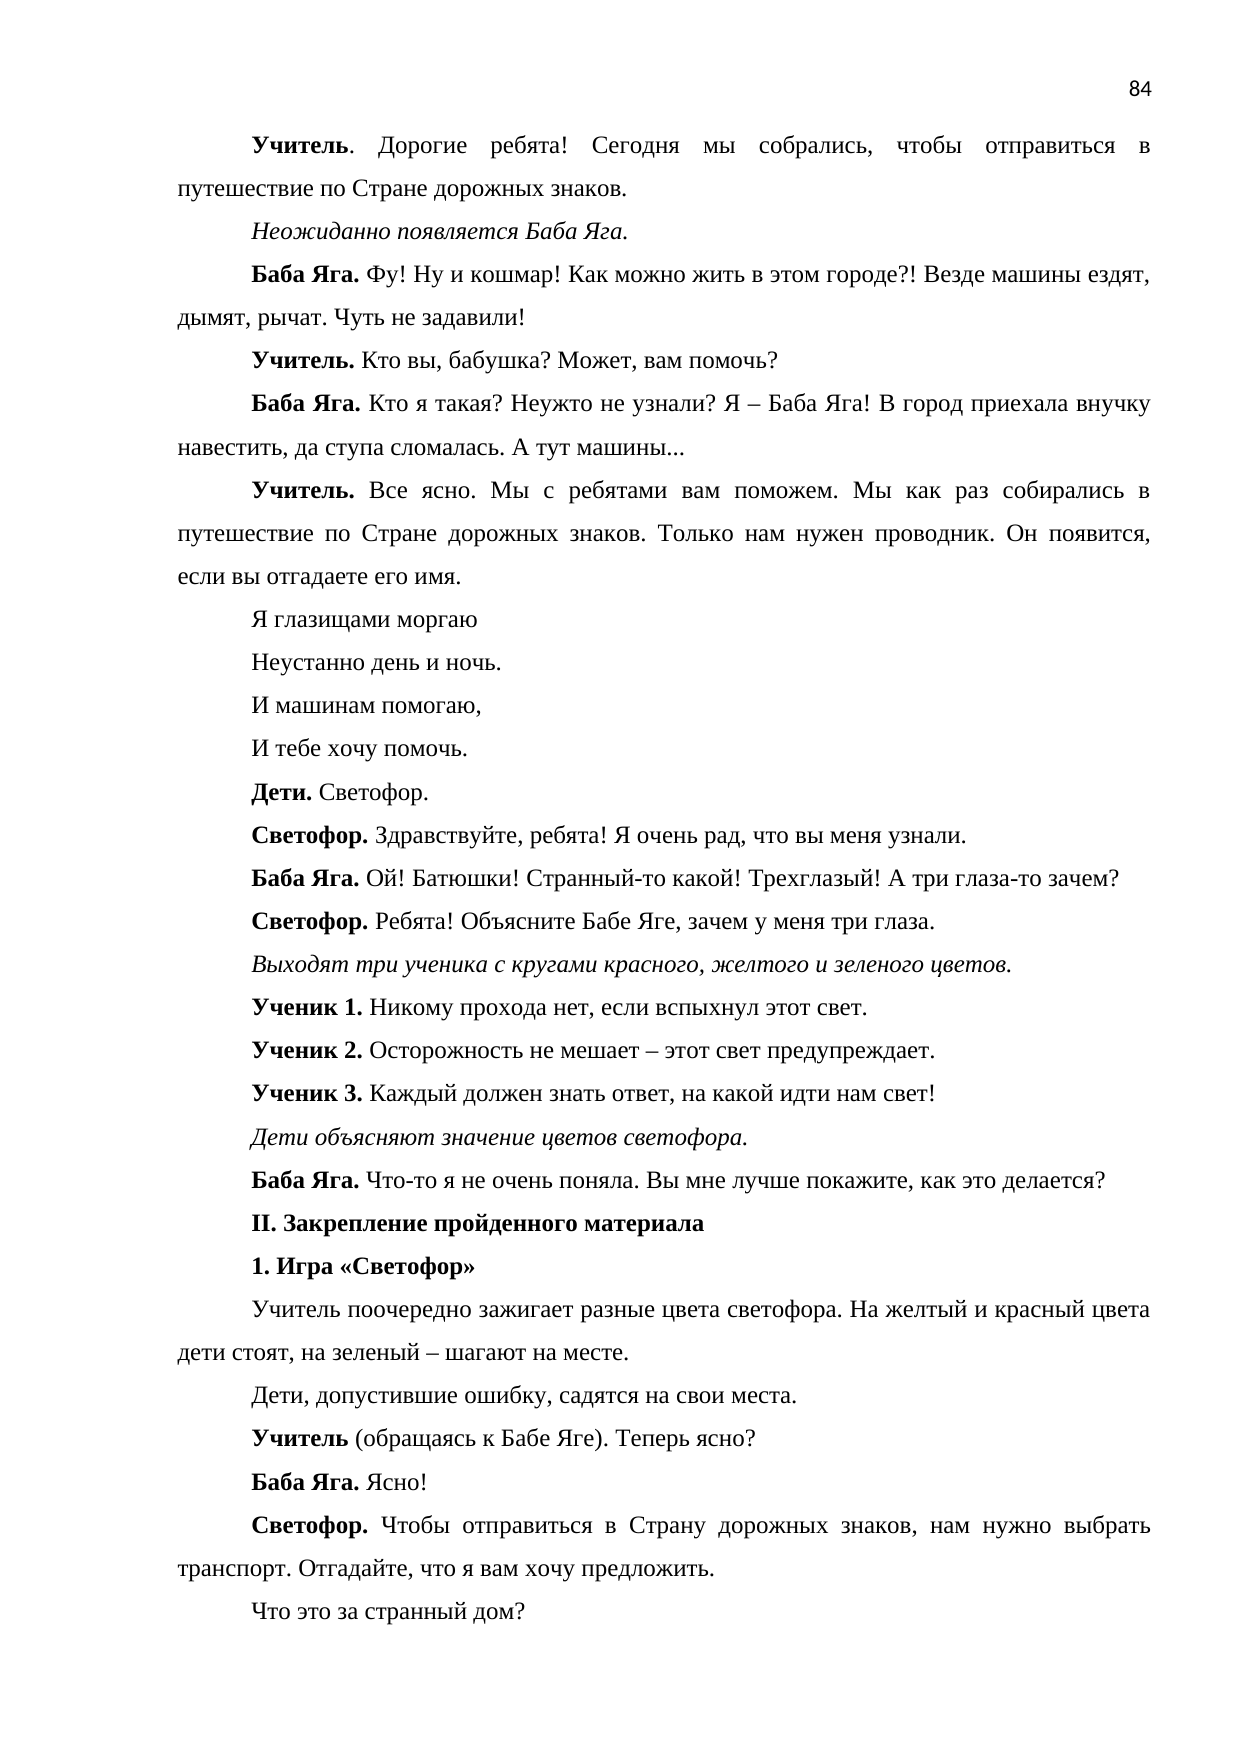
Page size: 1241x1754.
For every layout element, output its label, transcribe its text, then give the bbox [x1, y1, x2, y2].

text Учитель. Дорогие ребята! Сегодня мы собрались, чтобы отправиться в путешествие по Стране дорожных знаков. [177, 130, 1152, 202]
text Учитель. Кто вы, бабушка? Может, вам помочь? [177, 345, 1152, 374]
text Ученик 3. Каждый должен знать ответ, на какой идти нам свет! [177, 1078, 1152, 1107]
text Учитель поочередно зажигает разные цвета светофора. На желтый и красный цвета дети стоят, на зеленый – шагают на месте. [177, 1294, 1152, 1366]
text Учитель. Все ясно. Мы с ребятами вам поможем. Мы как раз собирались в путешествие по Стране дорожных знаков. Только нам нужен проводник. Он появится, если вы отгадаете его имя. [177, 475, 1152, 590]
text Учитель (обращаясь к Бабе Яге). Теперь ясно? [177, 1423, 1152, 1452]
text Баба Яга. Кто я такая? Неужто не узнали? Я – Баба Яга! В город приехала внучку навестить, да ступа сломалась. А тут машины... [177, 388, 1152, 460]
text И машинам помогаю, [177, 690, 1152, 719]
text Баба Яга. Ой! Батюшки! Странный-то какой! Трехглазый! А три глаза-то зачем? [177, 863, 1152, 892]
text Баба Яга. Ясно! [177, 1467, 1152, 1495]
text Неустанно день и ночь. [177, 647, 1152, 676]
text Дети объясняют значение цветов светофора. [177, 1122, 1152, 1150]
text Баба Яга. Что-то я не очень поняла. Вы мне лучше покажите, как это делается? [177, 1165, 1152, 1193]
text И тебе хочу помочь. [177, 733, 1152, 762]
text Я глазищами моргаю [177, 604, 1152, 633]
text Светофор. Здравствуйте, ребята! Я очень рад, что вы меня узнали. [177, 820, 1152, 848]
text Дети. Светофор. [177, 777, 1152, 805]
text Светофор. Ребята! Объясните Бабе Яге, зачем у меня три глаза. [177, 906, 1152, 935]
text Ученик 2. Осторожность не мешает – этот свет предупреждает. [177, 1035, 1152, 1064]
text Светофор. Чтобы отправиться в Страну дорожных знаков, нам нужно выбрать транспорт. Отгадайте, что я вам хочу предложить. [177, 1510, 1152, 1582]
text Неожиданно появляется Баба Яга. [177, 216, 1152, 245]
text Баба Яга. Фу! Ну и кошмар! Как можно жить в этом городе?! Везде машины ездят, дымят, рычат. Чуть не задавили! [177, 259, 1152, 331]
text Что это за странный дом? [177, 1596, 1152, 1625]
text II. Закрепление пройденного материала [177, 1208, 1152, 1237]
text Дети, допустившие ошибку, садятся на свои места. [177, 1380, 1152, 1409]
text Выходят три ученика с кругами красного, желтого и зеленого цветов. [177, 949, 1152, 978]
text 1. Игра «Светофор» [177, 1251, 1152, 1280]
text Ученик 1. Никому прохода нет, если вспыхнул этот свет. [177, 992, 1152, 1021]
